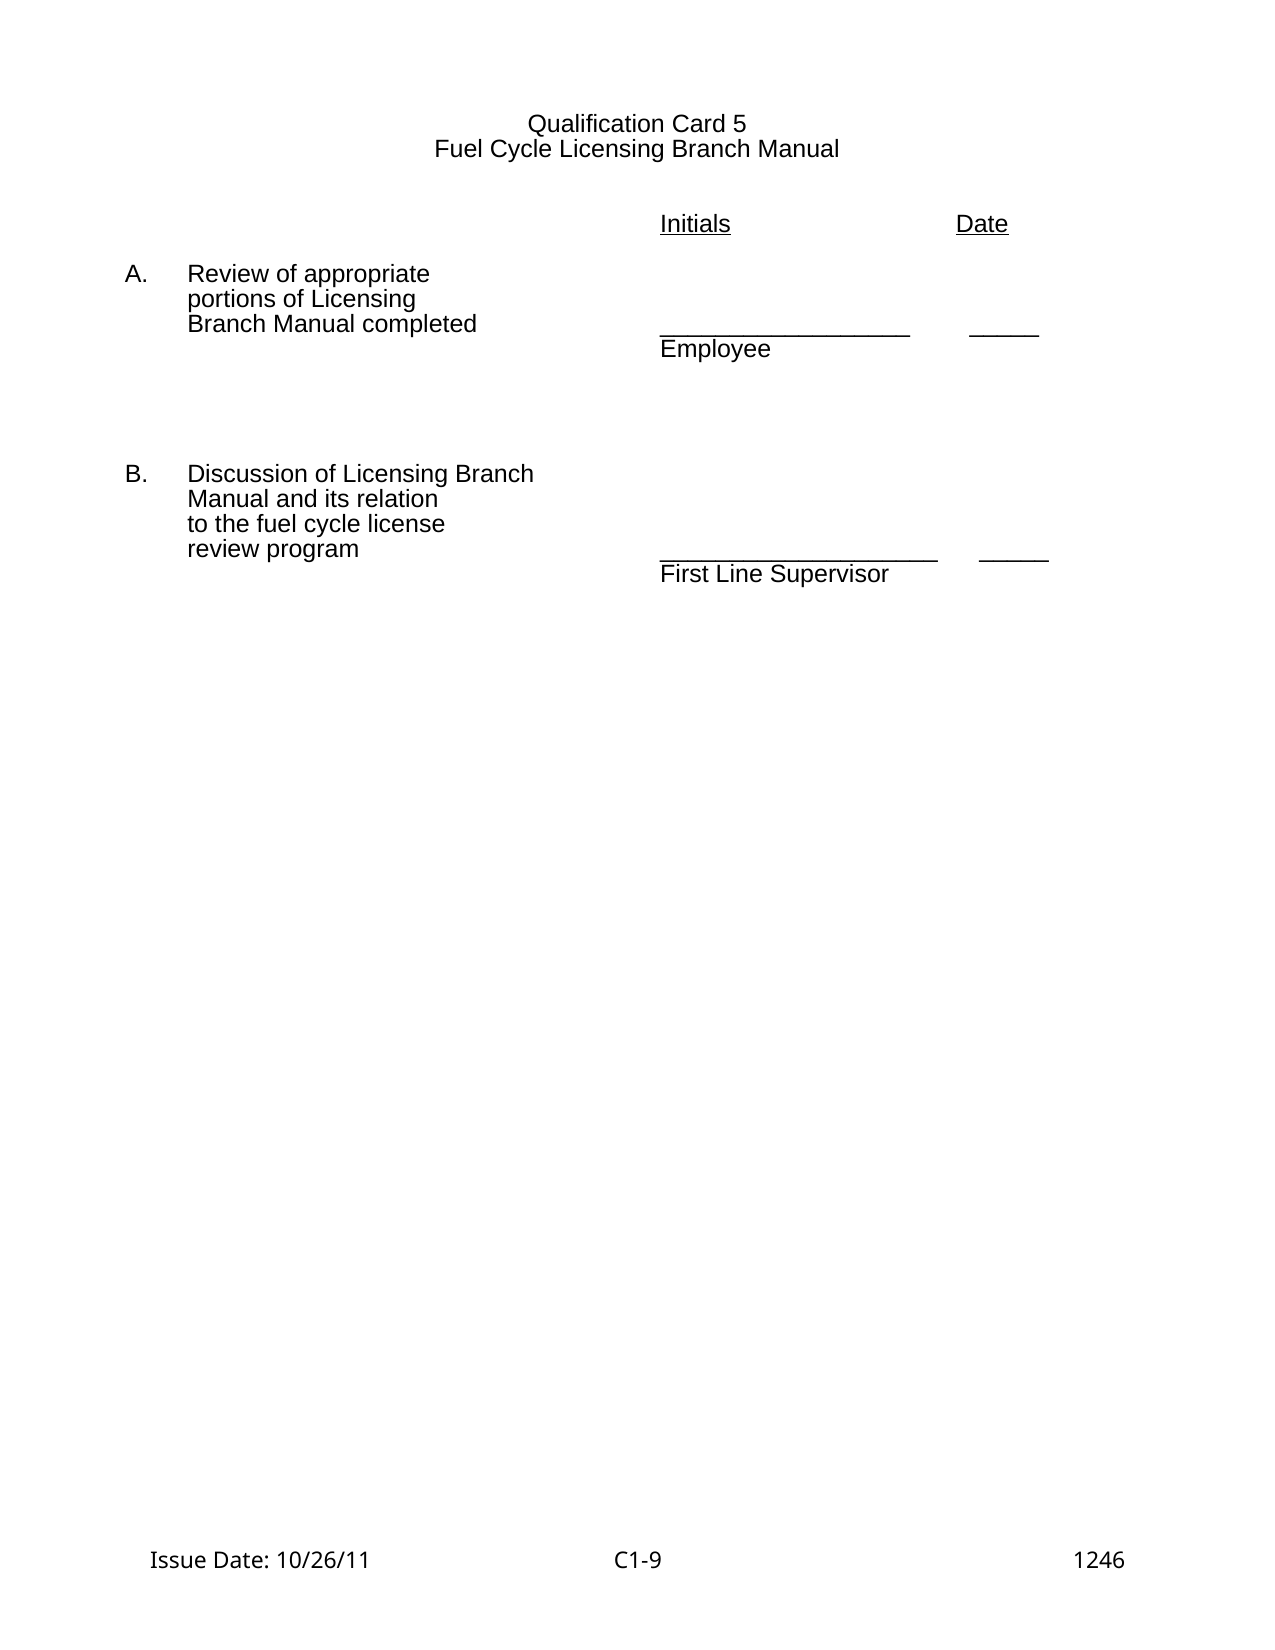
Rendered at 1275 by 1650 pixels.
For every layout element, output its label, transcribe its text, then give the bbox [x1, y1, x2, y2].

text Fuel Cycle Licensing Branch Manual [124, 137, 1151, 162]
text Branch Manual completed __________________ _____ [124, 312, 1151, 337]
text B. Discussion of Licensing Branch [124, 462, 1151, 487]
text Initials Date [660, 212, 1151, 237]
text review program ____________________ _____ [124, 537, 1151, 562]
text First Line Supervisor [124, 562, 1151, 587]
text Employee [124, 337, 1151, 362]
text Manual and its relation [124, 487, 1151, 512]
text Qualification Card 5 [124, 112, 1151, 137]
text A. Review of appropriate [124, 262, 1151, 287]
text portions of Licensing [124, 287, 1151, 312]
text to the fuel cycle license [124, 512, 1151, 537]
